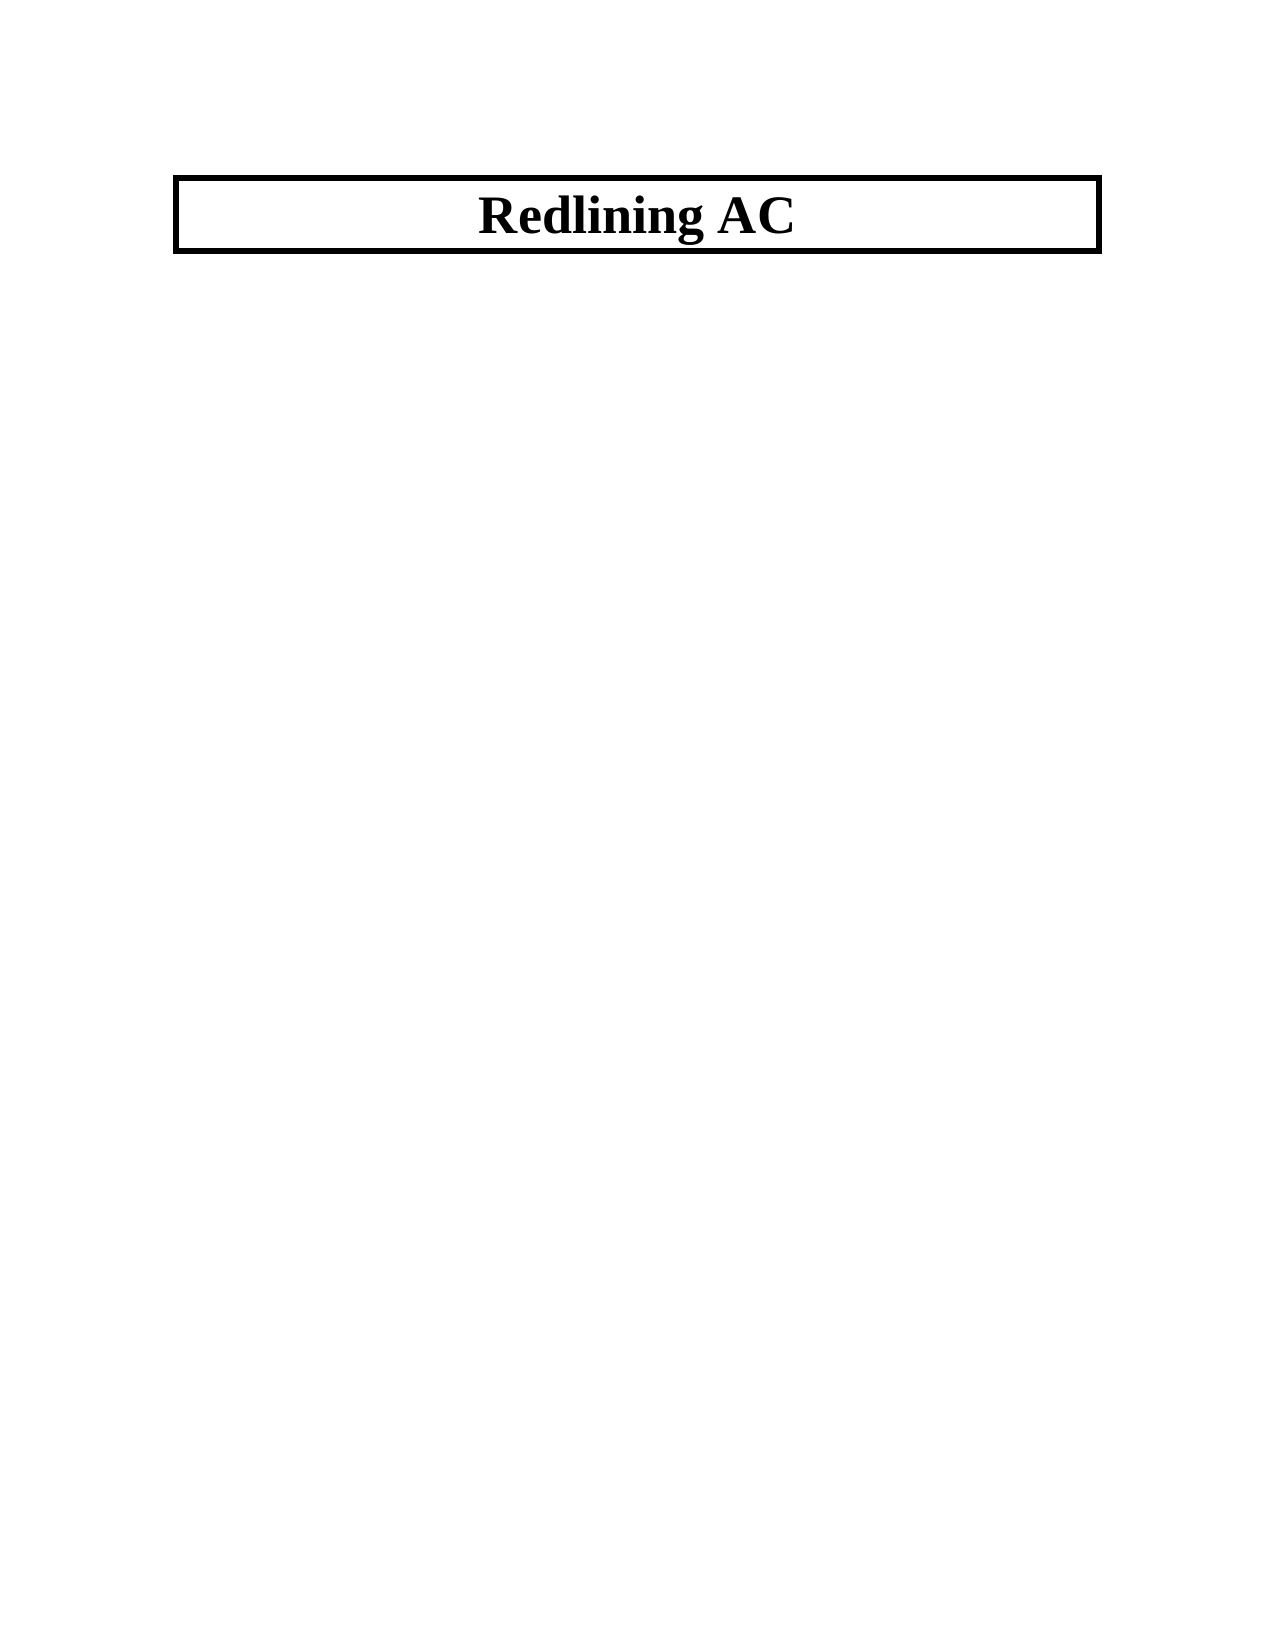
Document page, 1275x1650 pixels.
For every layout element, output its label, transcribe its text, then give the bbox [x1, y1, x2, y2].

subtitle Redlining AC [179, 181, 1096, 248]
